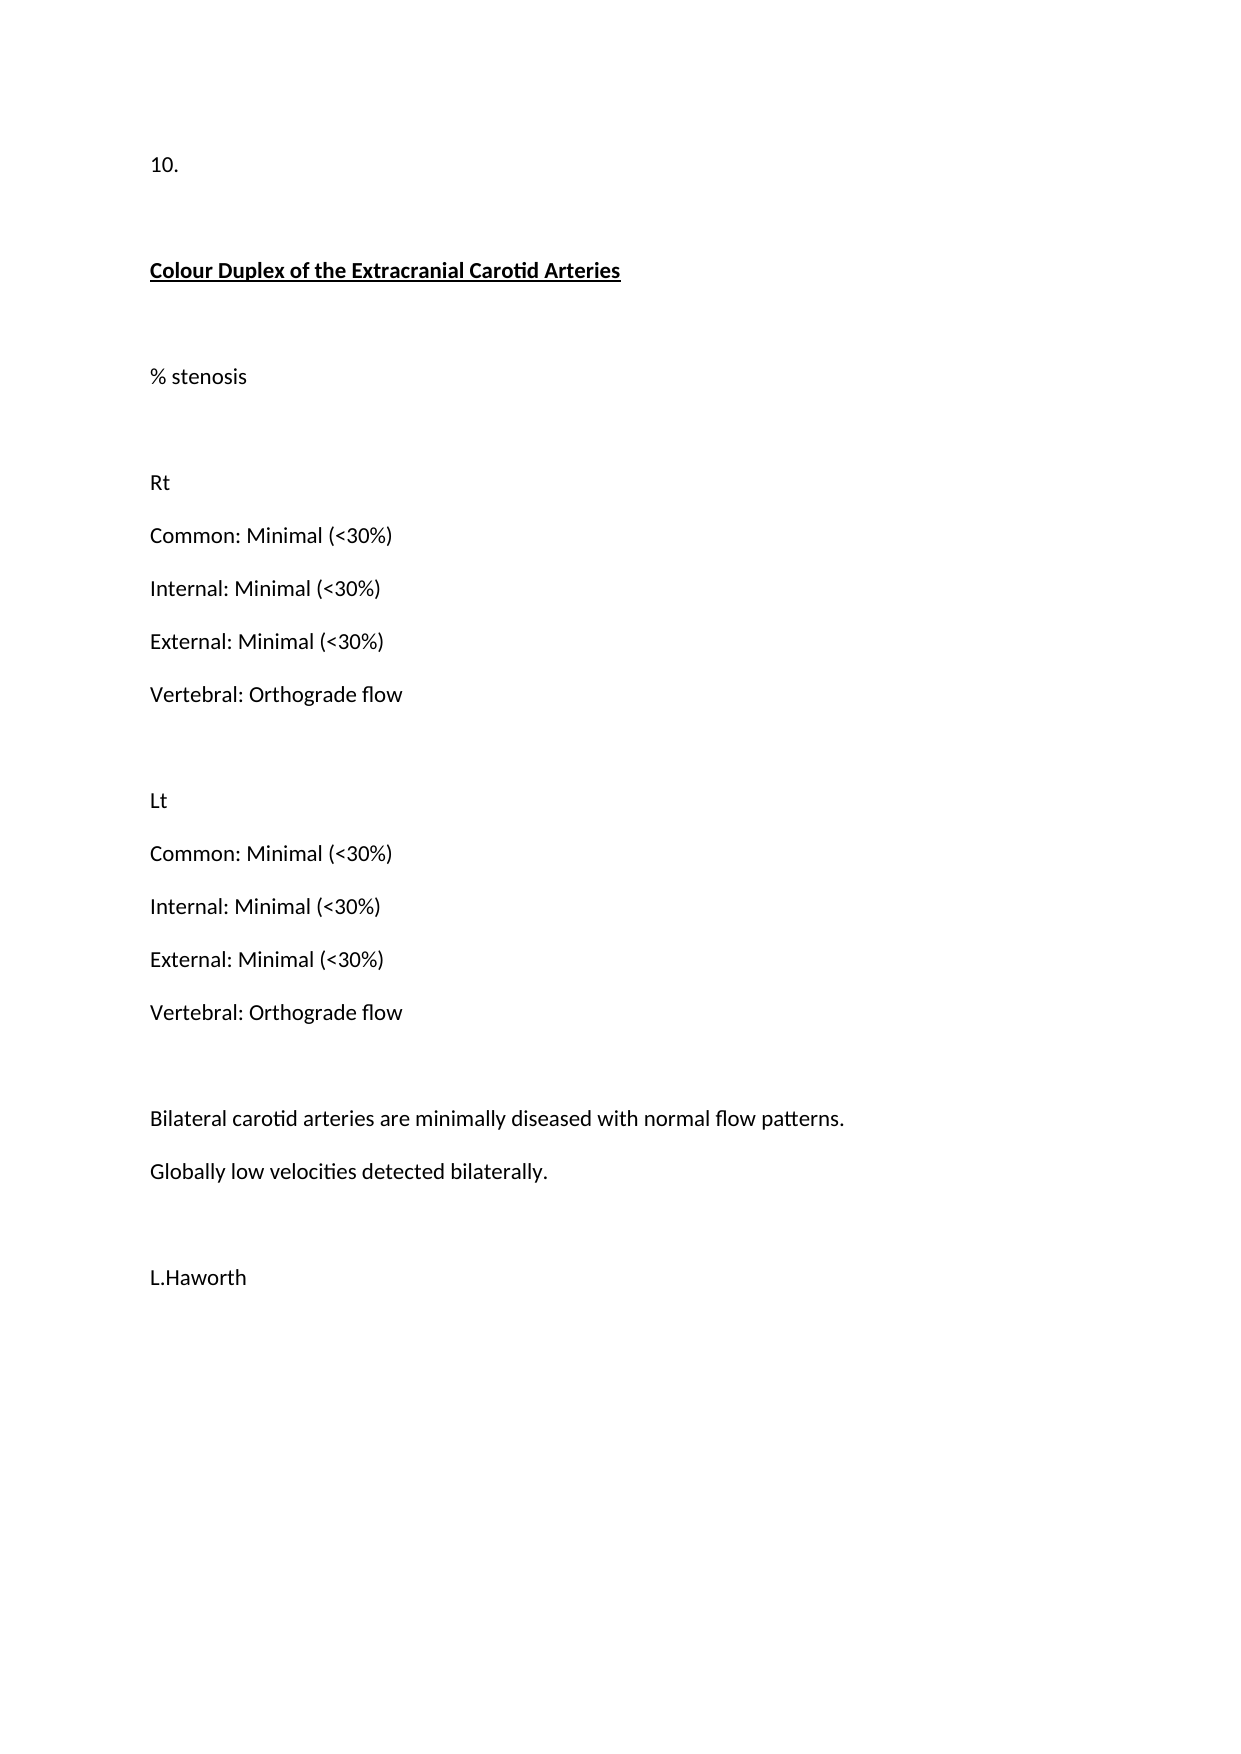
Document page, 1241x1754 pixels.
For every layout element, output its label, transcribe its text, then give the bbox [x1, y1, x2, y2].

text 10. [150, 150, 1090, 178]
text Common: Minimal (<30%) [150, 521, 1090, 549]
text Lt [150, 786, 1090, 814]
text Internal: Minimal (<30%) [150, 574, 1090, 602]
text L.Haworth [150, 1263, 1090, 1291]
text Colour Duplex of the Extracranial Carotid Arteries [150, 256, 1090, 284]
text Rt [150, 468, 1090, 496]
text External: Minimal (<30%) [150, 627, 1090, 655]
text External: Minimal (<30%) [150, 945, 1090, 973]
text Bilateral carotid arteries are minimally diseased with normal flow patterns. [150, 1104, 1090, 1132]
text Vertebral: Orthograde flow [150, 680, 1090, 708]
text Common: Minimal (<30%) [150, 839, 1090, 867]
text % stenosis [150, 362, 1090, 390]
text Internal: Minimal (<30%) [150, 892, 1090, 920]
text Globally low velocities detected bilaterally. [150, 1157, 1090, 1185]
text Vertebral: Orthograde flow [150, 998, 1090, 1026]
